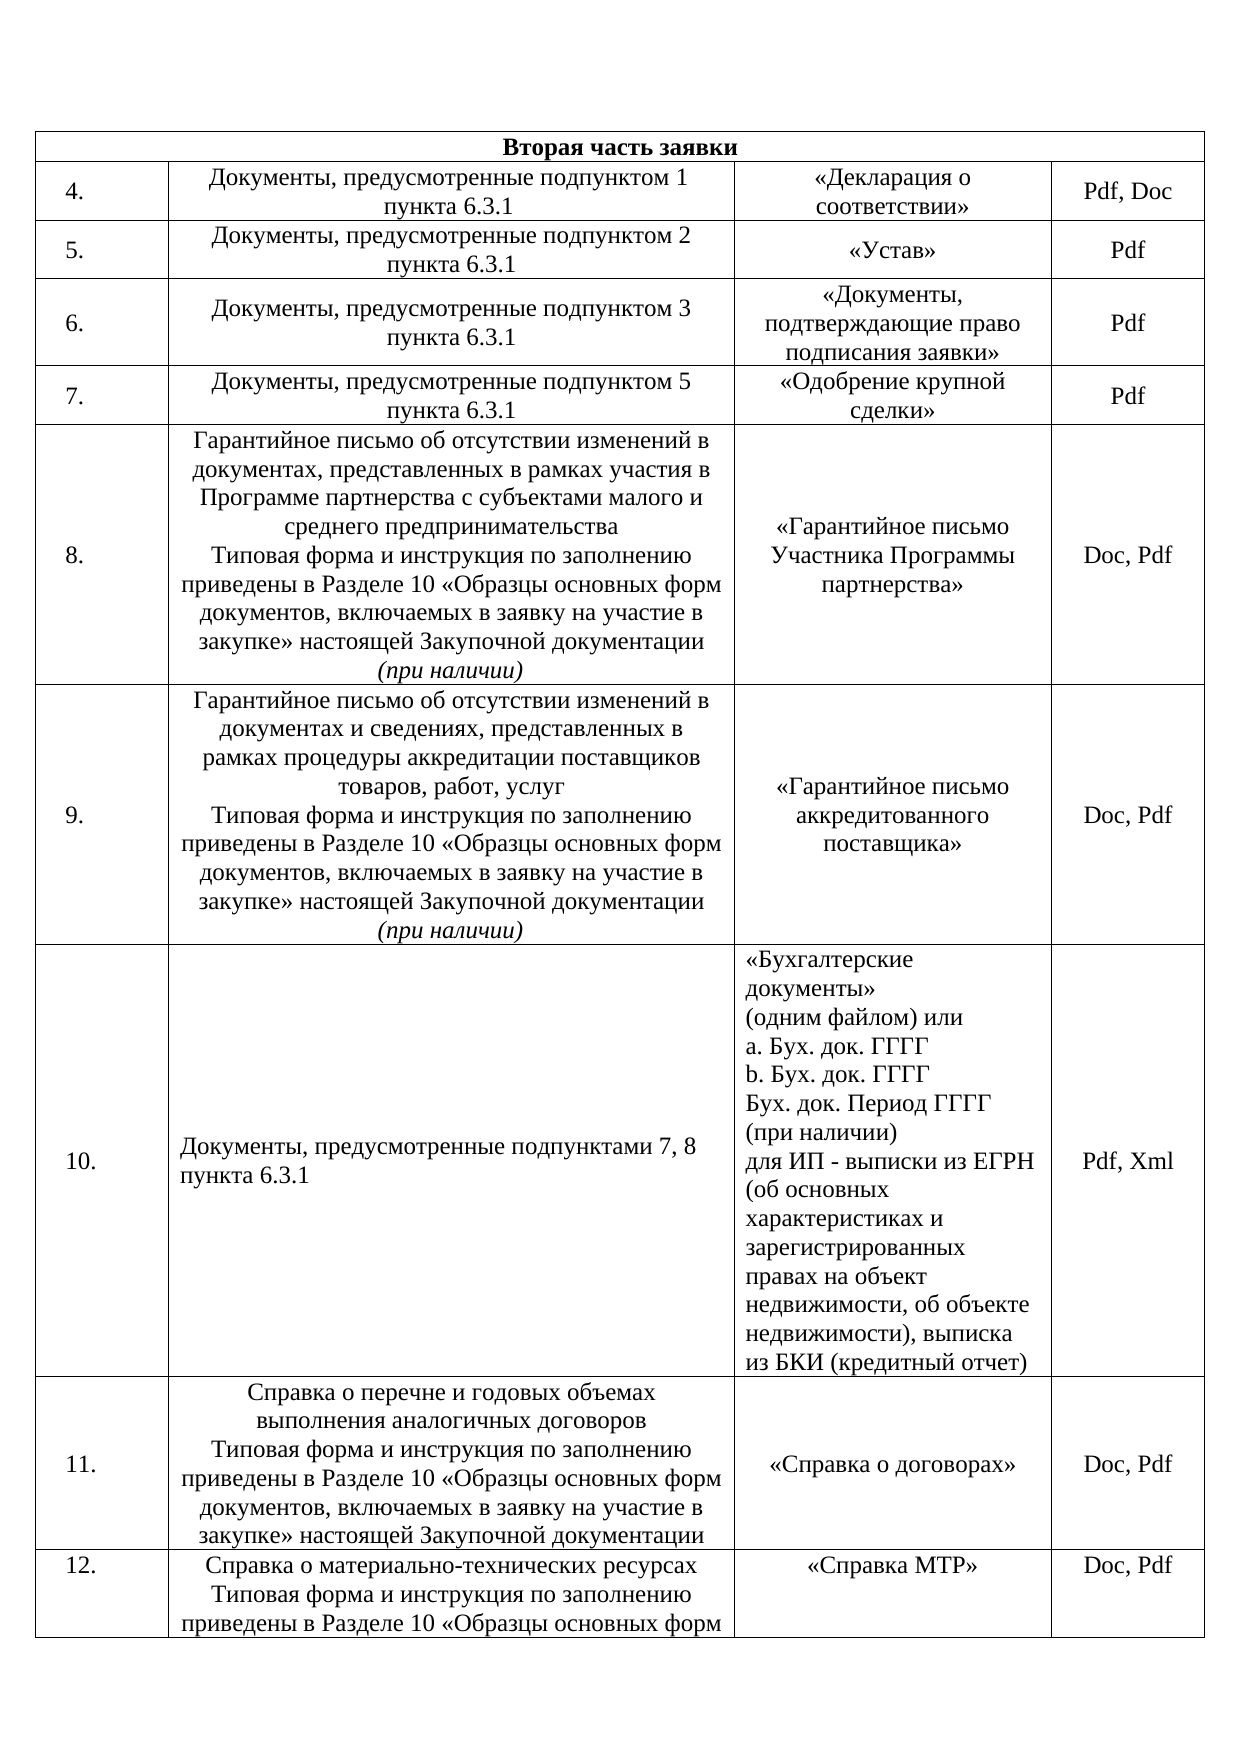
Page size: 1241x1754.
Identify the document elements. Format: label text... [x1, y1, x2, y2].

table_cell Doc, Pdf [1052, 425, 1204, 684]
table_cell Pdf, Xml [1052, 945, 1204, 1376]
table_cell «Бухгалтерские документы» (одним файлом) или a. Бух. док. ГГГГ b. Бух. док. ГГГГ Бух. док. Период ГГГГ (при наличии) для ИП - выписки из ЕГРН (об основных характеристиках и зарегистрированных правах на объект недвижимости, об объекте недвижимости), выписка из БКИ (кредитный отчет) [735, 945, 1051, 1376]
table_cell [36, 1550, 168, 1637]
table_cell Справка о перечне и годовых объемах выполнения аналогичных договоров Типовая форма и инструкция по заполнению приведены в Разделе 10 «Образцы основных форм документов, включаемых в заявку на участие в закупке» настоящей Закупочной документации [169, 1377, 734, 1549]
table_cell Pdf [1052, 221, 1204, 278]
table_cell «Одобрение крупной сделки» [735, 366, 1051, 424]
table_cell Doc, Pdf [1052, 1550, 1204, 1637]
table_cell [36, 279, 168, 365]
table_cell [36, 366, 168, 424]
table_cell [36, 1377, 168, 1549]
table_cell «Устав» [735, 221, 1051, 278]
table_cell Pdf [1052, 366, 1204, 424]
table_cell Вторая часть заявки [36, 132, 1204, 161]
table_cell [36, 945, 168, 1376]
table_cell «Гарантийное письмо аккредитованного поставщика» [735, 685, 1051, 943]
table_cell «Декларация о соответствии» [735, 162, 1051, 219]
table_cell Гарантийное письмо об отсутствии изменений в документах и сведениях, представленных в рамках процедуры аккредитации поставщиков товаров, работ, услуг Типовая форма и инструкция по заполнению приведены в Разделе 10 «Образцы основных форм документов, включаемых в заявку на участие в закупке» настоящей Закупочной документации (при наличии) [169, 685, 734, 943]
table_cell Документы, предусмотренные подпунктом 2 пункта 6.3.1 [169, 221, 734, 278]
table_cell Pdf, Doc [1052, 162, 1204, 219]
table_cell Doc, Pdf [1052, 685, 1204, 943]
table_cell [36, 425, 168, 684]
table_cell Гарантийное письмо об отсутствии изменений в документах, представленных в рамках участия в Программе партнерства с субъектами малого и среднего предпринимательства Типовая форма и инструкция по заполнению приведены в Разделе 10 «Образцы основных форм документов, включаемых в заявку на участие в закупке» настоящей Закупочной документации (при наличии) [169, 425, 734, 684]
table_cell Документы, предусмотренные подпунктом 1 пункта 6.3.1 [169, 162, 734, 219]
table_cell Pdf [1052, 279, 1204, 365]
table_cell «Гарантийное письмо Участника Программы партнерства» [735, 425, 1051, 684]
table_cell Doc, Pdf [1052, 1377, 1204, 1549]
table_cell Документы, предусмотренные подпунктом 5 пункта 6.3.1 [169, 366, 734, 424]
table_cell «Документы, подтверждающие право подписания заявки» [735, 279, 1051, 365]
table_cell [36, 162, 168, 219]
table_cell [169, 1550, 734, 1637]
table_cell Документы, предусмотренные подпунктом 3 пункта 6.3.1 [169, 279, 734, 365]
table_cell «Справка о договорах» [735, 1377, 1051, 1549]
table_cell [36, 221, 168, 278]
table_cell [36, 685, 168, 943]
table_cell «Справка МТР» [735, 1550, 1051, 1637]
table_cell Документы, предусмотренные подпунктами 7, 8 пункта 6.3.1 [169, 945, 734, 1376]
